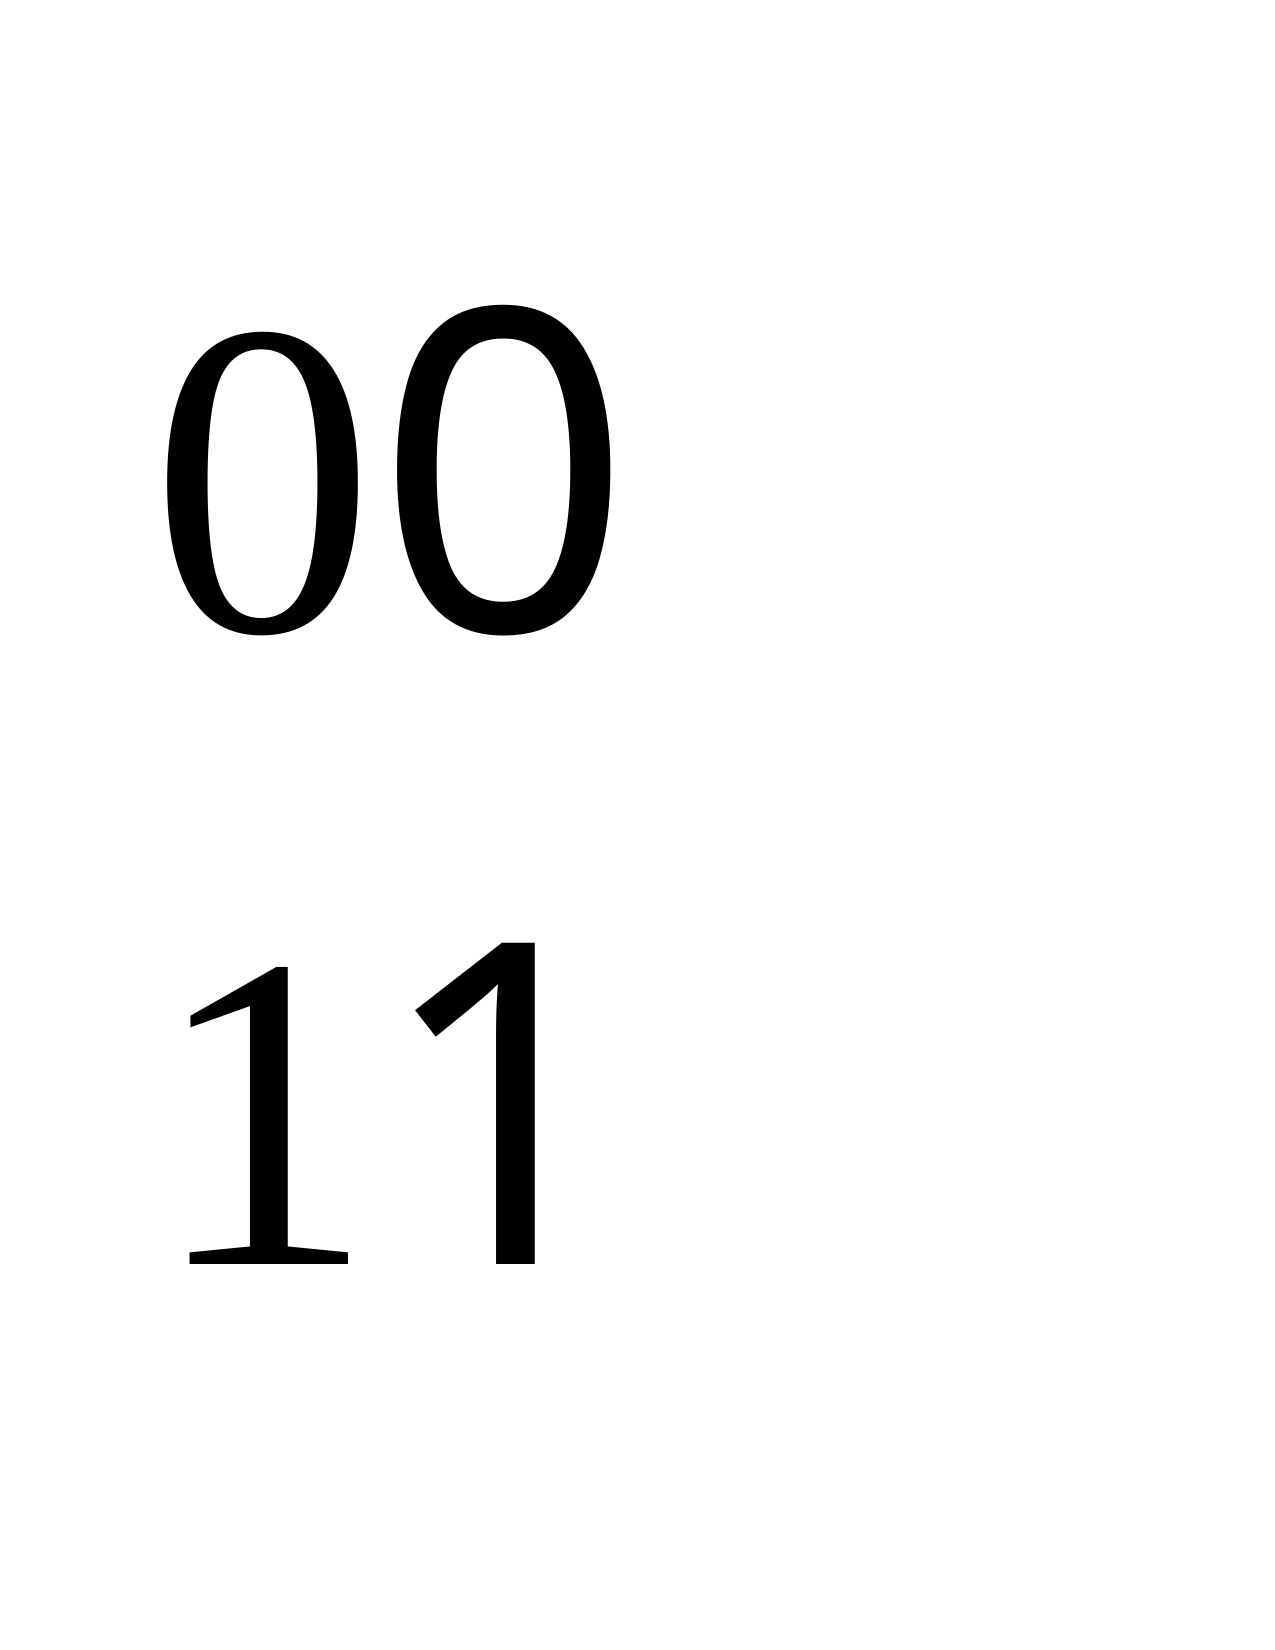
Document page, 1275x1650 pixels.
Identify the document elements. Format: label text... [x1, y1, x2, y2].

text 1 [150, 784, 1125, 1397]
text 0 [150, 150, 1125, 763]
